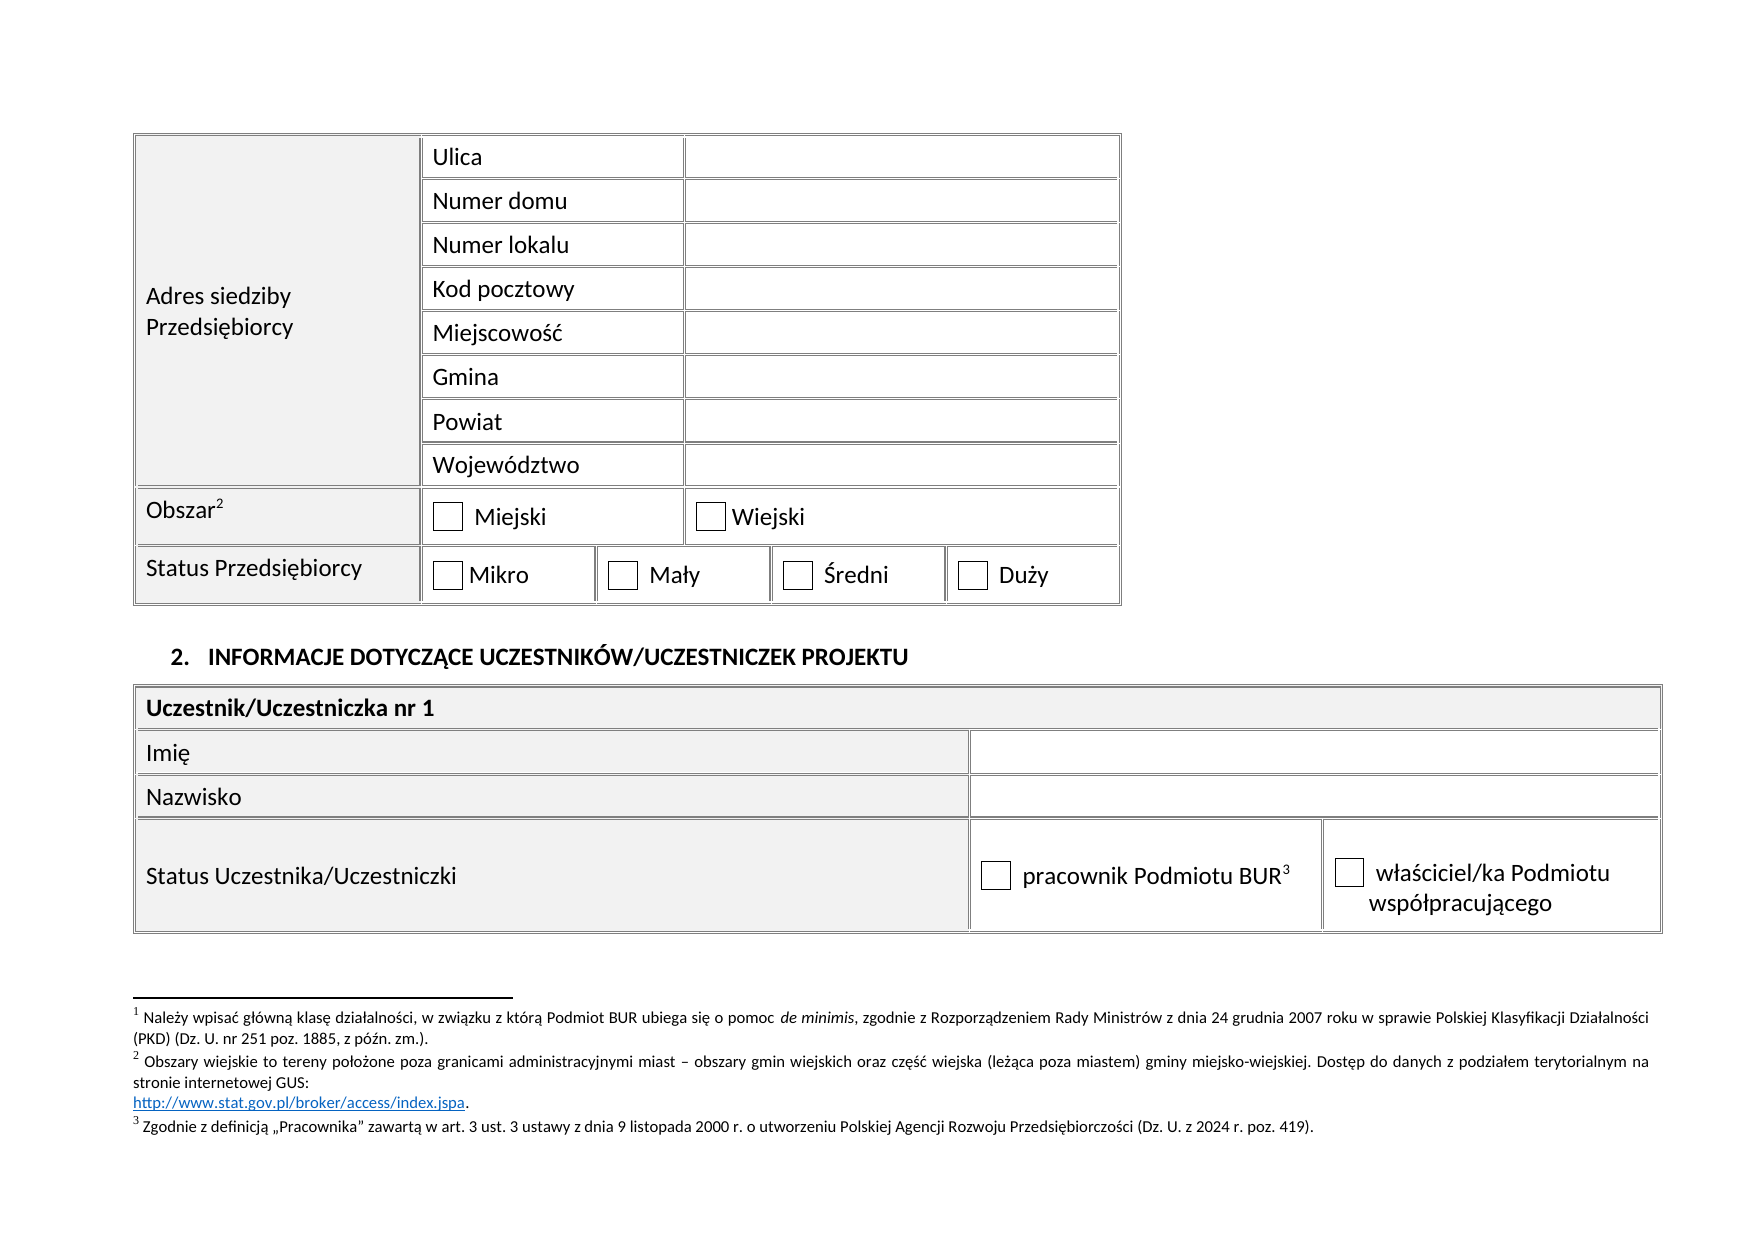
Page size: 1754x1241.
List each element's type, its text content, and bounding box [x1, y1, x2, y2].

table_cell Ulica [421, 136, 684, 177]
table_cell [684, 136, 1119, 177]
table_cell Numer domu [423, 180, 683, 221]
table_cell Status Uczestnika/Uczestniczki [136, 816, 969, 931]
table_cell [971, 773, 1660, 816]
table_cell [684, 265, 1121, 309]
table_cell Kod pocztowy [423, 268, 683, 309]
table_cell Miejski [423, 489, 683, 544]
table_cell właściciel/ka Podmiotu współpracującego [1323, 816, 1660, 931]
table_cell [684, 177, 1121, 221]
table_cell Gmina [423, 356, 683, 397]
table_header Uczestnik/Uczestniczka nr 1 [136, 688, 1660, 728]
table_cell [969, 728, 1662, 772]
table_cell Obszar [135, 485, 421, 544]
table_cell Miejscowość [423, 312, 683, 353]
table_cell [684, 309, 1121, 353]
list INFORMACJE DOTYCZĄCE UCZESTNIKÓW/UCZESTNICZEK PROJEKTU [170, 641, 1651, 672]
table_cell Duży [946, 544, 1121, 603]
table_cell [684, 353, 1121, 397]
table_cell [686, 441, 1119, 485]
table_cell Województwo [423, 445, 683, 485]
table_cell Imię [135, 728, 969, 772]
table_cell Średni [771, 547, 946, 603]
table_cell pracownik Podmiotu BUR [969, 820, 1322, 931]
table_cell Powiat [423, 400, 683, 441]
table_cell Numer lokalu [423, 224, 683, 265]
table_cell Nazwisko [136, 773, 968, 816]
table_cell Mały [596, 547, 771, 603]
table_cell Status Przedsiębiorcy [135, 544, 421, 603]
table_cell Mikro [421, 547, 596, 603]
table_cell [684, 221, 1121, 265]
table_cell [684, 397, 1121, 441]
table_cell Adres siedziby Przedsiębiorcy [136, 136, 421, 485]
table_cell Wiejski [684, 485, 1121, 544]
